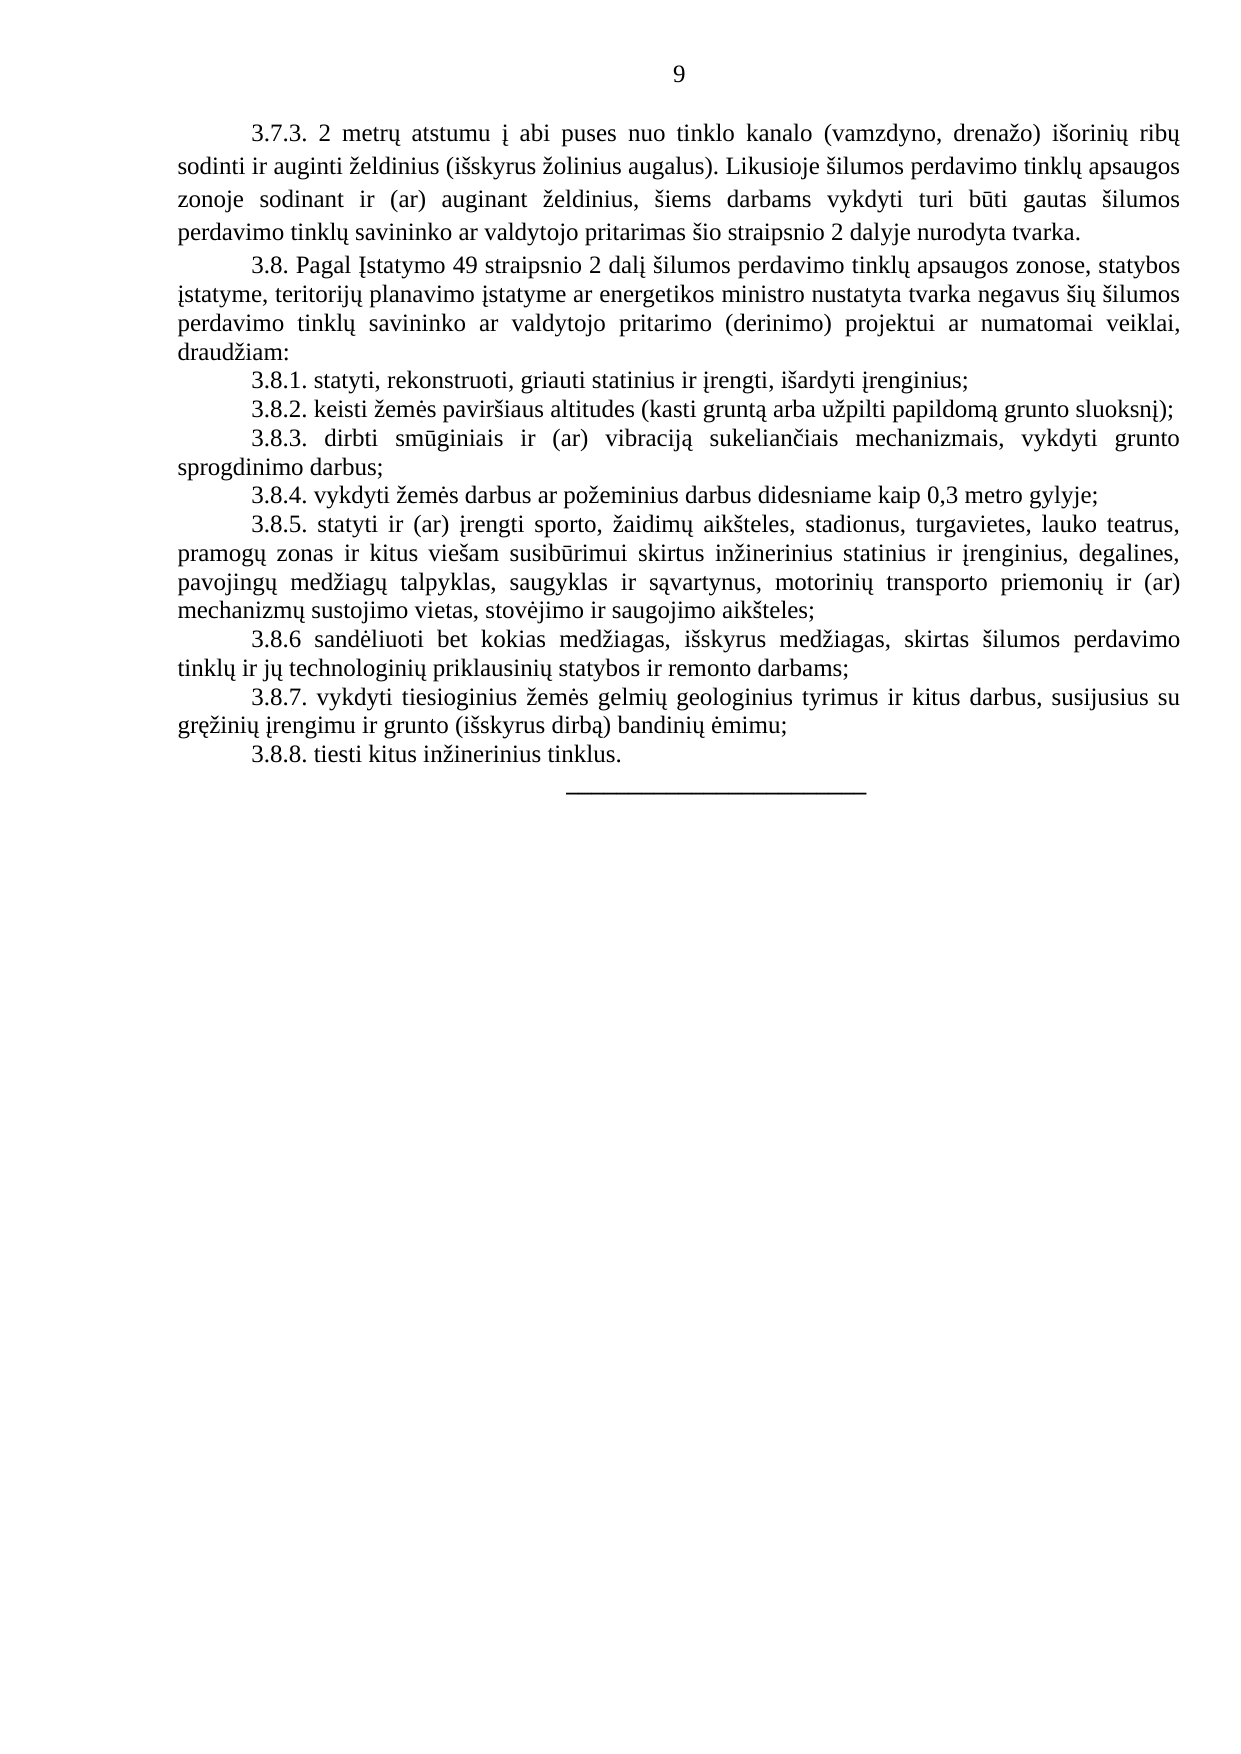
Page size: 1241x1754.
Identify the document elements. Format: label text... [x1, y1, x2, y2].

text 3.8.7. vykdyti tiesioginius žemės gelmių geologinius tyrimus ir kitus darbus, susijusius su gręžinių įrengimu ir grunto (išskyrus dirbą) bandinių ėmimu; [177, 682, 1181, 739]
text 3.7.3. 2 metrų atstumu į abi puses nuo tinklo kanalo (vamzdyno, drenažo) išorinių ribų sodinti ir auginti želdinius (išskyrus žolinius augalus). Likusioje šilumos perdavimo tinklų apsaugos zonoje sodinant ir (ar) auginant želdinius, šiems darbams vykdyti turi būti gautas šilumos perdavimo tinklų savininko ar valdytojo pritarimas šio straipsnio 2 dalyje nurodyta tvarka. [177, 118, 1181, 246]
text 3.8.6 sandėliuoti bet kokias medžiagas, išskyrus medžiagas, skirtas šilumos perdavimo tinklų ir jų technologinių priklausinių statybos ir remonto darbams; [177, 624, 1181, 682]
text 3.8.1. statyti, rekonstruoti, griauti statinius ir įrengti, išardyti įrenginius; [177, 365, 1181, 394]
text 3.8.4. vykdyti žemės darbus ar požeminius darbus didesniame kaip 0,3 metro gylyje; [177, 480, 1181, 509]
text ________________________ [177, 768, 1181, 797]
text 3.8.8. tiesti kitus inžinerinius tinklus. [177, 739, 1181, 768]
text 3.8.3. dirbti smūginiais ir (ar) vibraciją sukeliančiais mechanizmais, vykdyti grunto sprogdinimo darbus; [177, 423, 1181, 480]
text 3.8.5. statyti ir (ar) įrengti sporto, žaidimų aikšteles, stadionus, turgavietes, lauko teatrus, pramogų zonas ir kitus viešam susibūrimui skirtus inžinerinius statinius ir įrenginius, degalines, pavojingų medžiagų talpyklas, saugyklas ir sąvartynus, motorinių transporto priemonių ir (ar) mechanizmų sustojimo vietas, stovėjimo ir saugojimo aikšteles; [177, 509, 1181, 624]
text 3.8.2. keisti žemės paviršiaus altitudes (kasti gruntą arba užpilti papildomą grunto sluoksnį); [177, 394, 1181, 423]
text 3.8. Pagal Įstatymo 49 straipsnio 2 dalį šilumos perdavimo tinklų apsaugos zonose, statybos įstatyme, teritorijų planavimo įstatyme ar energetikos ministro nustatyta tvarka negavus šių šilumos perdavimo tinklų savininko ar valdytojo pritarimo (derinimo) projektui ar numatomai veiklai, draudžiam: [177, 250, 1181, 365]
